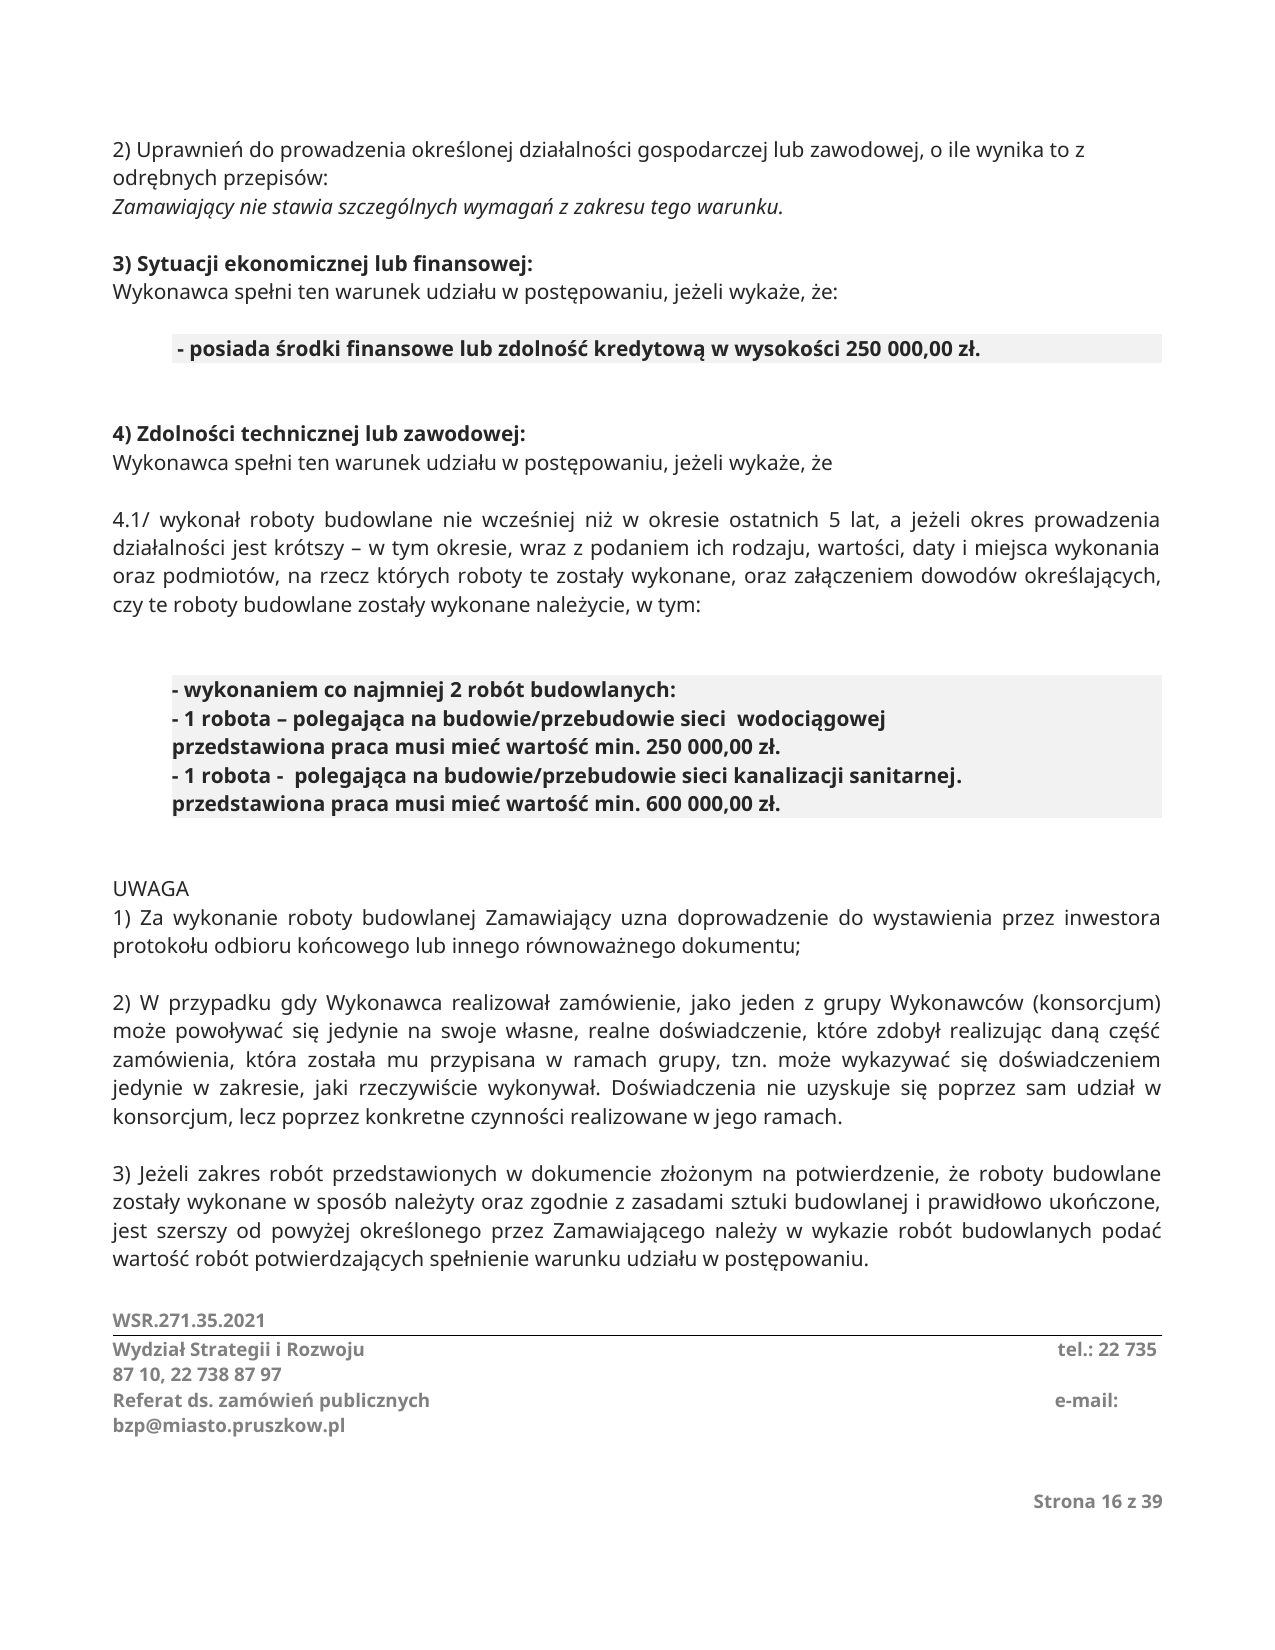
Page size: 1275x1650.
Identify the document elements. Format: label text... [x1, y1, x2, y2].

text 4) Zdolności technicznej lub zawodowej: [112, 419, 1162, 448]
text - posiada środki finansowe lub zdolność kredytową w wysokości 250 000,00 zł. [172, 334, 1162, 363]
text 2) W przypadku gdy Wykonawca realizował zamówienie, jako jeden z grupy Wykonawców (konsorcjum) może powoływać się jedynie na swoje własne, realne doświadczenie, które zdobył realizując daną część zamówienia, która została mu przypisana w ramach grupy, tzn. może wykazywać się doświadczeniem jedynie w zakresie, jaki rzeczywiście wykonywał. Doświadczenia nie uzyskuje się poprzez sam udział w konsorcjum, lecz poprzez konkretne czynności realizowane w jego ramach. [112, 988, 1162, 1130]
text - 1 robota - polegająca na budowie/przebudowie sieci kanalizacji sanitarnej. [172, 761, 1162, 789]
text 2) Uprawnień do prowadzenia określonej działalności gospodarczej lub zawodowej, o ile wynika to z odrębnych przepisów: [112, 135, 1162, 192]
text - 1 robota – polegająca na budowie/przebudowie sieci wodociągowej [172, 704, 1162, 732]
text UWAGA [112, 874, 1162, 903]
text Wykonawca spełni ten warunek udziału w postępowaniu, jeżeli wykaże, że: [112, 277, 1162, 306]
text 4.1/ wykonał roboty budowlane nie wcześniej niż w okresie ostatnich 5 lat, a jeżeli okres prowadzenia działalności jest krótszy – w tym okresie, wraz z podaniem ich rodzaju, wartości, daty i miejsca wykonania oraz podmiotów, na rzecz których roboty te zostały wykonane, oraz załączeniem dowodów określających, czy te roboty budowlane zostały wykonane należycie, w tym: [112, 505, 1162, 618]
text Wykonawca spełni ten warunek udziału w postępowaniu, jeżeli wykaże, że [112, 448, 1162, 476]
text przedstawiona praca musi mieć wartość min. 250 000,00 zł. [172, 732, 1162, 761]
text - wykonaniem co najmniej 2 robót budowlanych: [172, 675, 1162, 704]
text przedstawiona praca musi mieć wartość min. 600 000,00 zł. [172, 789, 1162, 818]
text 3) Jeżeli zakres robót przedstawionych w dokumencie złożonym na potwierdzenie, że roboty budowlane zostały wykonane w sposób należyty oraz zgodnie z zasadami sztuki budowlanej i prawidłowo ukończone, jest szerszy od powyżej określonego przez Zamawiającego należy w wykazie robót budowlanych podać wartość robót potwierdzających spełnienie warunku udziału w postępowaniu. [112, 1159, 1162, 1273]
text 3) Sytuacji ekonomicznej lub finansowej: [112, 249, 1162, 277]
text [112, 192, 1162, 220]
text 1) Za wykonanie roboty budowlanej Zamawiający uzna doprowadzenie do wystawienia przez inwestora protokołu odbioru końcowego lub innego równoważnego dokumentu; [112, 903, 1162, 960]
